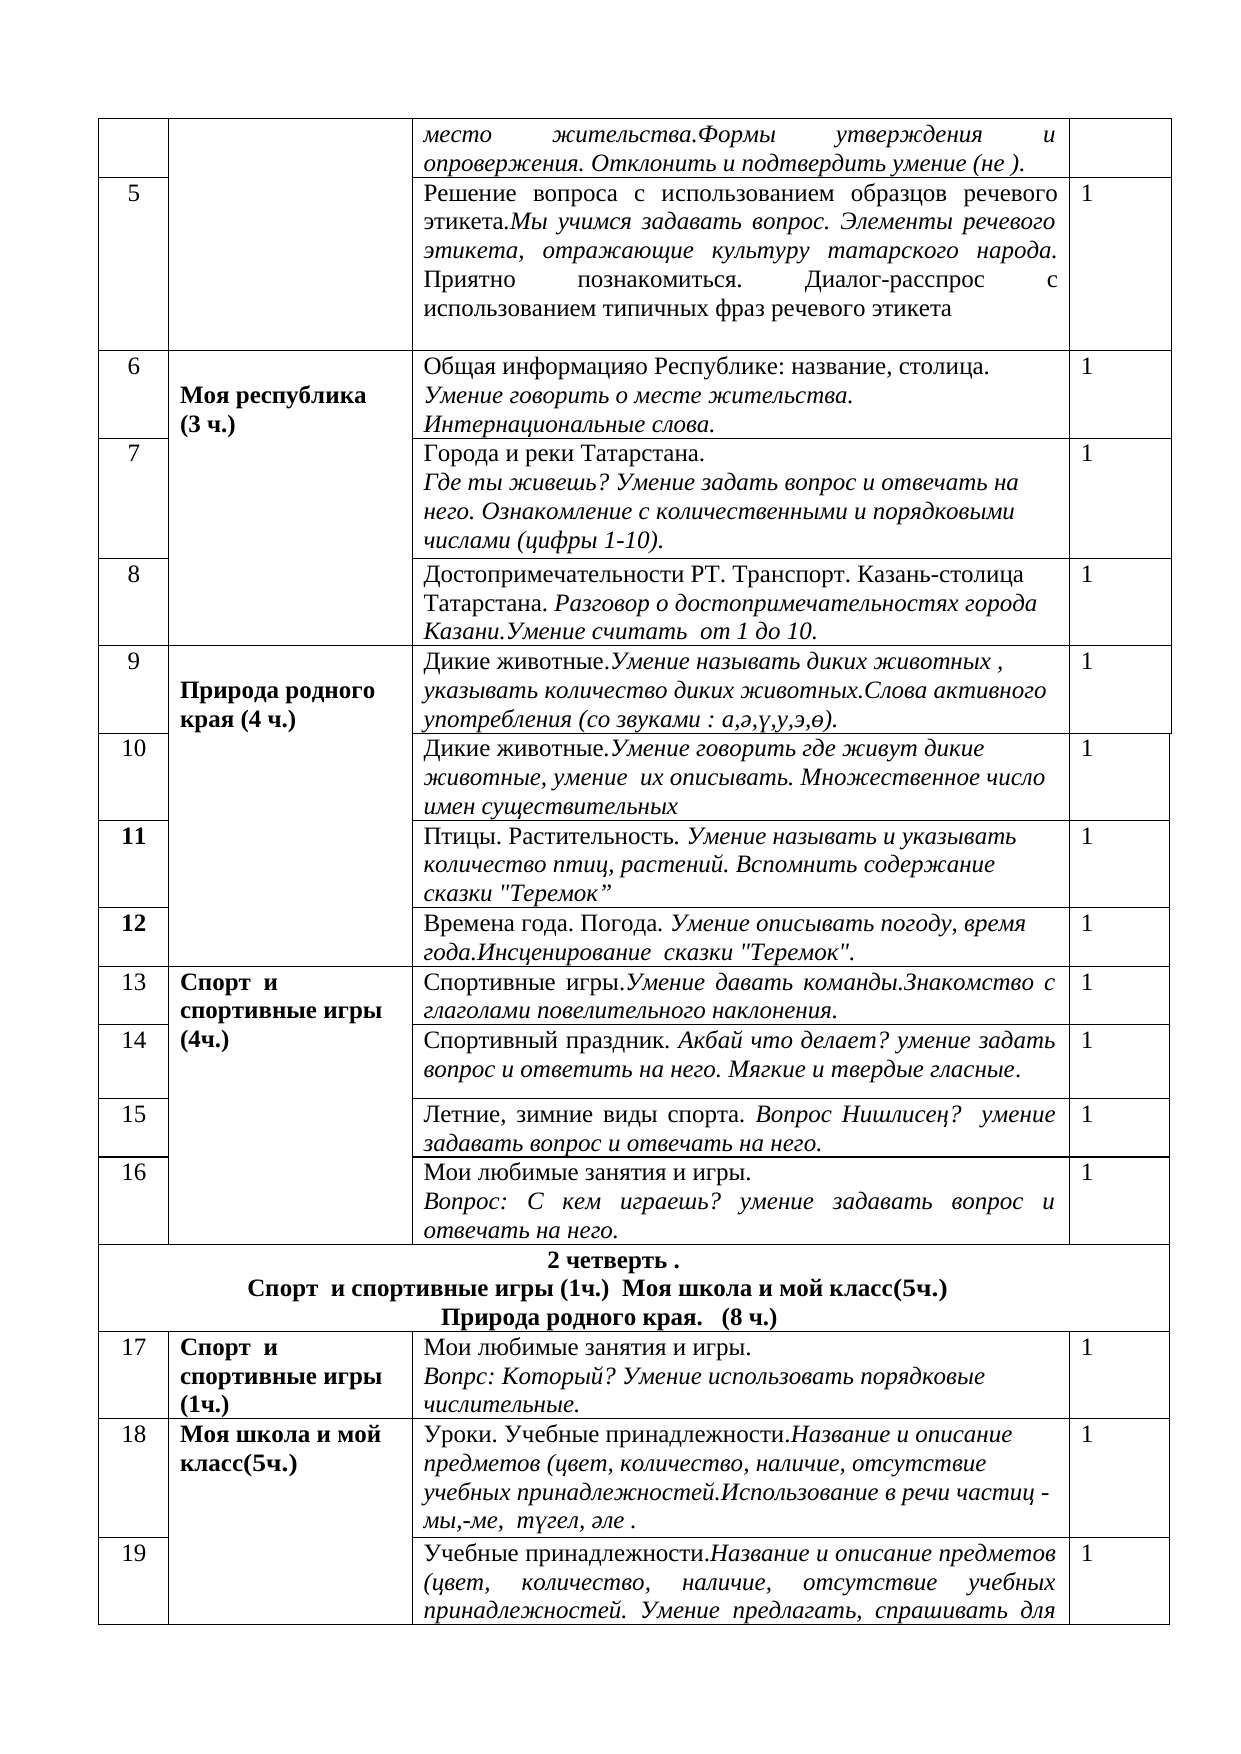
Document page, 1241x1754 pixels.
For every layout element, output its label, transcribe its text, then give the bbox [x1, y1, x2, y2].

table_cell 1 [1070, 178, 1171, 350]
table_cell 12 [99, 908, 168, 966]
table_cell 1 [1070, 351, 1171, 437]
table_cell 1 [1070, 119, 1171, 177]
table_cell Птицы. Растительность. Умение называть и указывать количество птиц, растений. Вспомнить содержание сказки "Теремок” [413, 821, 1069, 907]
table_cell Моя школа и мой класс(5ч.) [169, 1419, 412, 1624]
table_cell 1 [1070, 1158, 1169, 1244]
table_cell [413, 1538, 1069, 1624]
table_cell 1 [1070, 1332, 1169, 1418]
table_cell 10 [99, 734, 168, 820]
table_cell 1 [1070, 734, 1169, 820]
table_cell Решение вопроса с использованием образцов речевого этикета.Мы учимся задавать вопрос. Элементы речевого этикета, отражающие культуру татарского народа. Приятно познакомиться. Диалог-расспрос с использованием типичных фраз речевого этикета [413, 178, 1069, 350]
table_cell 11 [99, 821, 168, 907]
table_cell Спорт и спортивные игры (4ч.) [169, 967, 412, 1244]
table_cell 13 [99, 967, 168, 1024]
table_cell 1 [1070, 1025, 1169, 1098]
table_cell 17 [99, 1332, 168, 1418]
table_cell 1 [1070, 1099, 1169, 1156]
table_cell 5 [99, 178, 168, 350]
table_cell Спортивный праздник. Акбай что делает? умение задать вопрос и ответить на него. Мягкие и твердые гласные. [413, 1025, 1069, 1098]
table_cell 16 [99, 1158, 168, 1244]
table_cell 1 [1070, 908, 1169, 966]
table_cell 14 [99, 1025, 168, 1098]
table_cell 2 четверть . Спорт и спортивные игры (1ч.) Моя школа и мой класс(5ч.) Природа родного края. (8 ч.) [99, 1245, 1169, 1331]
table_cell 15 [99, 1099, 168, 1156]
table_cell Дикие животные.Умение называть диких животных , указывать количество диких животных.Слова активного употребления (со звуками : а,ә,ү,у,э,ө). [413, 646, 1069, 732]
table_cell 7 [99, 439, 168, 558]
table_cell 1 [1070, 1538, 1169, 1624]
table_cell Достопримечательности РТ. Транспорт. Казань-столица Татарстана. Разговор о достопримечательностях города Казани.Умение считать от 1 до 10. [413, 559, 1069, 645]
table_cell Моя республика (3 ч.) [169, 351, 412, 645]
table_cell 1 [1070, 967, 1169, 1024]
table_cell Спорт и спортивные игры (1ч.) [169, 1332, 412, 1418]
table_cell Летние, зимние виды спорта. Вопрос Нишлисең? умение задавать вопрос и отвечать на него. [413, 1099, 1069, 1156]
table_cell 4 [99, 119, 168, 177]
table_cell 1 [1070, 646, 1171, 732]
table_cell 1 [1070, 1419, 1169, 1537]
table_cell Города и реки Татарстана. Где ты живешь? Умение задать вопрос и отвечать на него. Ознакомление с количественными и порядковыми числами (цифры 1-10). [413, 439, 1069, 558]
table_cell 9 [99, 646, 168, 732]
table_cell Мои любимые занятия и игры. Вопрс: Который? Умение использовать порядковые числительные. [413, 1332, 1069, 1418]
table_cell 1 [1070, 821, 1169, 907]
table_cell 1 [1070, 559, 1171, 645]
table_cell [413, 119, 1069, 177]
table_cell Уроки. Учебные принадлежности.Название и описание предметов (цвет, количество, наличие, отсутствие учебных принадлежностей.Использование в речи частиц -мы,-ме, түгел, әле . [413, 1419, 1069, 1537]
table_cell Спортивные игры.Умение давать команды.Знакомство с глаголами повелительного наклонения. [413, 967, 1069, 1024]
table_cell 1 [1070, 439, 1171, 558]
table_cell 6 [99, 351, 168, 437]
table_cell 8 [99, 559, 168, 645]
table_cell 18 [99, 1419, 168, 1537]
table_cell 19 [99, 1538, 168, 1624]
table_cell Природа родного края (4 ч.) [169, 646, 412, 966]
table_cell Общая информацияо Республике: название, столица. Умение говорить о месте жительства. Интернациональные слова. [413, 351, 1069, 437]
table_cell Времена года. Погода. Умение описывать погоду, время года.Инсценирование сказки "Теремок". [413, 908, 1069, 966]
table_cell Дикие животные.Умение говорить где живут дикие животные, умение их описывать. Множественное число имен существительных [413, 734, 1069, 820]
table_cell Мои любимые занятия и игры. Вопрос: С кем играешь? умение задавать вопрос и отвечать на него. [413, 1158, 1069, 1244]
